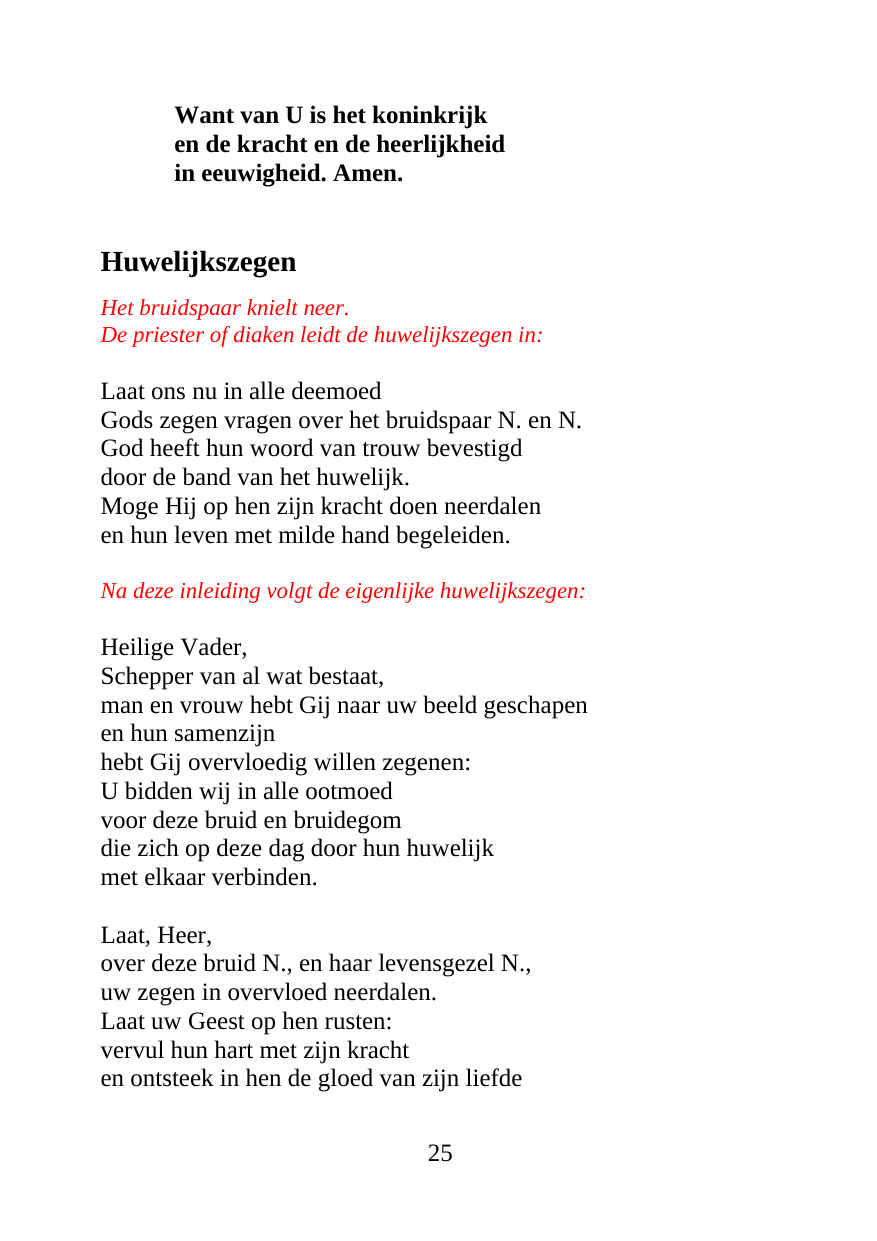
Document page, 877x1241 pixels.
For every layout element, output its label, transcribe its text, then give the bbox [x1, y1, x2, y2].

text door de band van het huwelijk. [100, 462, 777, 491]
text Gods zegen vragen over het bruidspaar N. en N. [100, 405, 777, 433]
text Laat, Heer, [100, 920, 777, 948]
text uw zegen in overvloed neerdalen. [100, 977, 777, 1006]
text God heeft hun woord van trouw bevestigd [100, 433, 777, 462]
text en de kracht en de heerlijkheid [100, 129, 777, 158]
text Laat uw Geest op hen rusten: [100, 1006, 777, 1035]
text Heilige Vader, [100, 632, 777, 661]
text en hun samenzijn [100, 718, 777, 747]
text Moge Hij op hen zijn kracht doen neerdalen [100, 491, 777, 520]
text U bidden wij in alle ootmoed [100, 776, 777, 805]
text en ontsteek in hen de gloed van zijn liefde [100, 1063, 777, 1092]
text man en vrouw hebt Gij naar uw beeld geschapen [100, 690, 777, 718]
text over deze bruid N., en haar levensgezel N., [100, 948, 777, 977]
text Het bruidspaar knielt neer. [100, 294, 777, 321]
text voor deze bruid en bruidegom [100, 805, 777, 833]
text en hun leven met milde hand begeleiden. [100, 520, 777, 548]
text Schepper van al wat bestaat, [100, 661, 777, 690]
text Na deze inleiding volgt de eigenlijke huwelijkszegen: [100, 577, 777, 603]
text die zich op deze dag door hun huwelijk [100, 833, 777, 862]
text met elkaar verbinden. [100, 862, 777, 891]
text in eeuwigheid. Amen. [100, 158, 777, 187]
text Want van U is het koninkrijk [100, 100, 777, 129]
text hebt Gij overvloedig willen zegenen: [100, 747, 777, 776]
text De priester of diaken leidt de huwelijkszegen in: [100, 321, 777, 347]
text vervul hun hart met zijn kracht [100, 1035, 777, 1063]
text Huwelijkszegen [100, 244, 777, 278]
text Laat ons nu in alle deemoed [100, 376, 777, 405]
